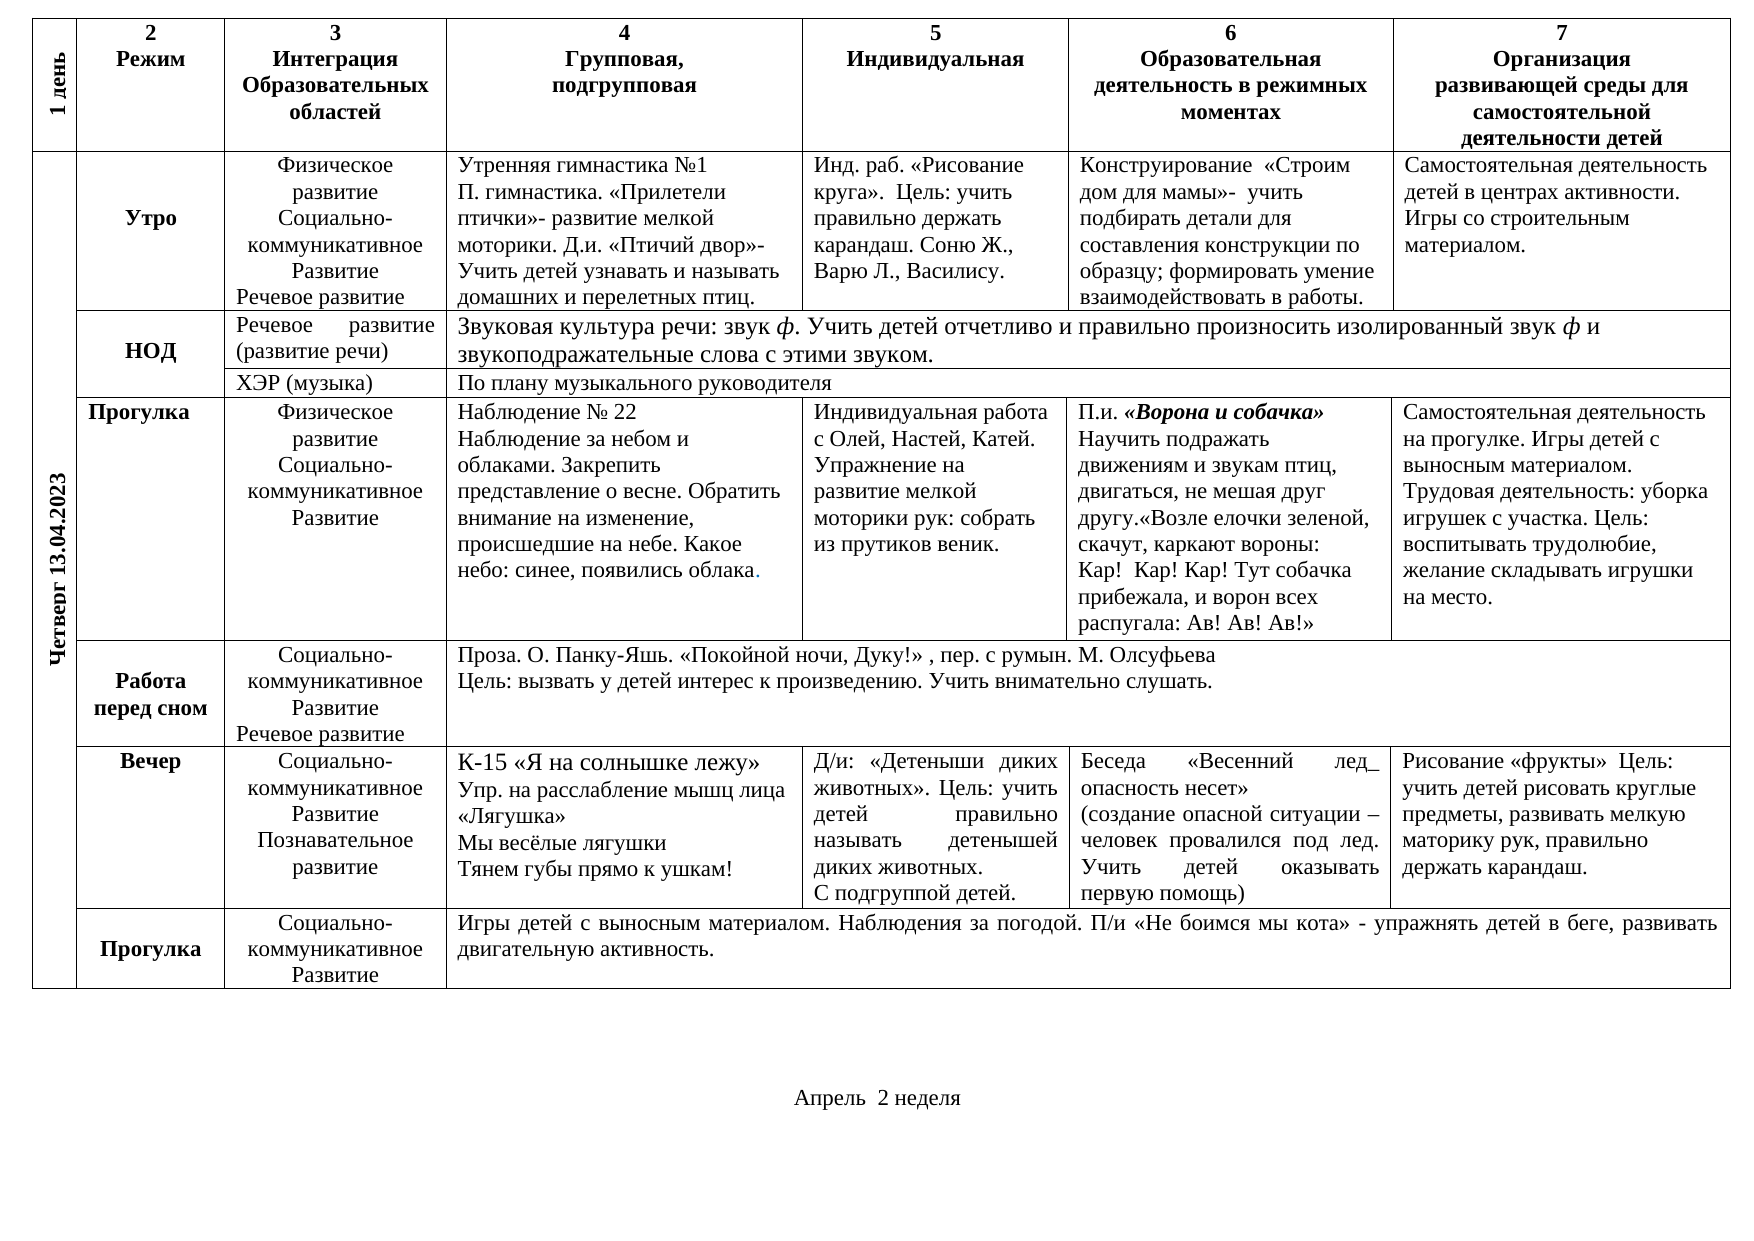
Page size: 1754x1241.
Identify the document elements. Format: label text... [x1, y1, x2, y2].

table_cell Проза. О. Панку-Яшь. «Покойной ночи, Дуку!» , пер. с румын. М. Олсуфьева Цель: вызвать у детей интерес к произведению. Учить внимательно слушать. [447, 641, 1730, 746]
table_header 1 день недели [33, 19, 76, 151]
table_header 2 Режим [77, 19, 224, 151]
table_cell Прогулка [77, 398, 224, 640]
table_cell Игры детей с выносным материалом. Наблюдения за погодой. П/и «Не боимся мы кота» - упражнять детей в беге, развивать двигательную активность. [447, 909, 1730, 988]
text Апрель 2 неделя [18, 1084, 1736, 1111]
table_cell Четверг 13.04.2023 [33, 152, 76, 988]
table_cell Утренняя гимнастика №1 П. гимнастика. «Прилетели птички»- развитие мелкой моторики. Д.и. «Птичий двор»-Учить детей узнавать и называть домашних и перелетных птиц. [447, 152, 802, 310]
table_cell Звуковая культура речи: звук ф. Учить детей отчетливо и правильно произносить изолированный звук ф и звукоподражательные слова с этими звуком. [447, 311, 1730, 368]
table_cell Социально- коммуникативное Развитие Речевое развитие [225, 641, 446, 746]
table_cell П.и. «Ворона и собачка» Научить подражать движениям и звукам птиц, двигаться, не мешая друг другу.«Возле елочки зеленой, скачут, каркают вороны: Кар! Кар! Кар! Тут собачка прибежала, и ворон всех распугала: Ав! Ав! Ав!» [1067, 398, 1391, 640]
table_cell Речевое развитие (развитие речи) [225, 311, 446, 368]
table_cell Прогулка [77, 909, 224, 988]
table_cell Беседа «Весенний лед_ опасность несет» (создание опасной ситуации –человек провалился под лед. Учить детей оказывать первую помощь) [1070, 747, 1390, 908]
table_cell Инд. раб. «Рисование круга». Цель: учить правильно держать карандаш. Соню Ж., Варю Л., Василису. [803, 152, 1068, 310]
table_header 7 Организация развивающей среды для самостоятельной деятельности детей [1394, 19, 1730, 151]
table_cell Социально- коммуникативное Развитие Познавательное развитие [225, 747, 446, 908]
table_cell Индивидуальная работа с Олей, Настей, Катей. Упражнение на развитие мелкой моторики рук: собрать из прутиков веник. [803, 398, 1066, 640]
table_cell ХЭР (музыка) [225, 369, 446, 397]
table_cell Работа перед сном [77, 641, 224, 746]
table_cell НОД [77, 311, 224, 397]
table_header 5 Индивидуальная [803, 19, 1068, 151]
table_cell Утро [77, 152, 224, 310]
table_header 4 Групповая, подгрупповая [447, 19, 802, 151]
table_cell К-15 «Я на солнышке лежу» Упр. на расслабление мышц лица «Лягушка» Мы весёлые лягушки Тянем губы прямо к ушкам! [447, 747, 802, 908]
table_cell Конструирование «Строим дом для мамы»- учить подбирать детали для составления конструкции по образцу; формировать умение взаимодействовать в работы. [1069, 152, 1393, 310]
table_cell По плану музыкального руководителя [447, 369, 1730, 397]
table_cell Д/и: «Детеныши диких животных». Цель: учить детей правильно называть детенышей диких животных. С подгруппой детей. [803, 747, 1069, 908]
table_cell Рисование «фрукты» Цель: учить детей рисовать круглые предметы, развивать мелкую маторику рук, правильно держать карандаш. [1391, 747, 1730, 908]
table_header 6 Образовательная деятельность в режимных моментах [1069, 19, 1393, 151]
table_cell Физическое развитие Социально- коммуникативное Развитие [225, 398, 446, 640]
table_cell Самостоятельная деятельность на прогулке. Игры детей с выносным материалом. Трудовая деятельность: уборка игрушек с участка. Цель: воспитывать трудолюбие, желание складывать игрушки на место. [1392, 398, 1730, 640]
table_cell Вечер [77, 747, 224, 908]
table_cell Физическое развитие Социально- коммуникативное Развитие Речевое развитие [225, 152, 446, 310]
table_cell Самостоятельная деятельность детей в центрах активности. Игры со строительным материалом. [1394, 152, 1730, 310]
table_header 3 Интеграция Образовательных областей [225, 19, 446, 151]
table_cell Социально- коммуникативное Развитие [225, 909, 446, 988]
table_cell Наблюдение № 22 Наблюдение за небом и облаками. Закрепить представление о весне. Обратить внимание на изменение, происшедшие на небе. Какое небо: синее, появились облака. [447, 398, 802, 640]
